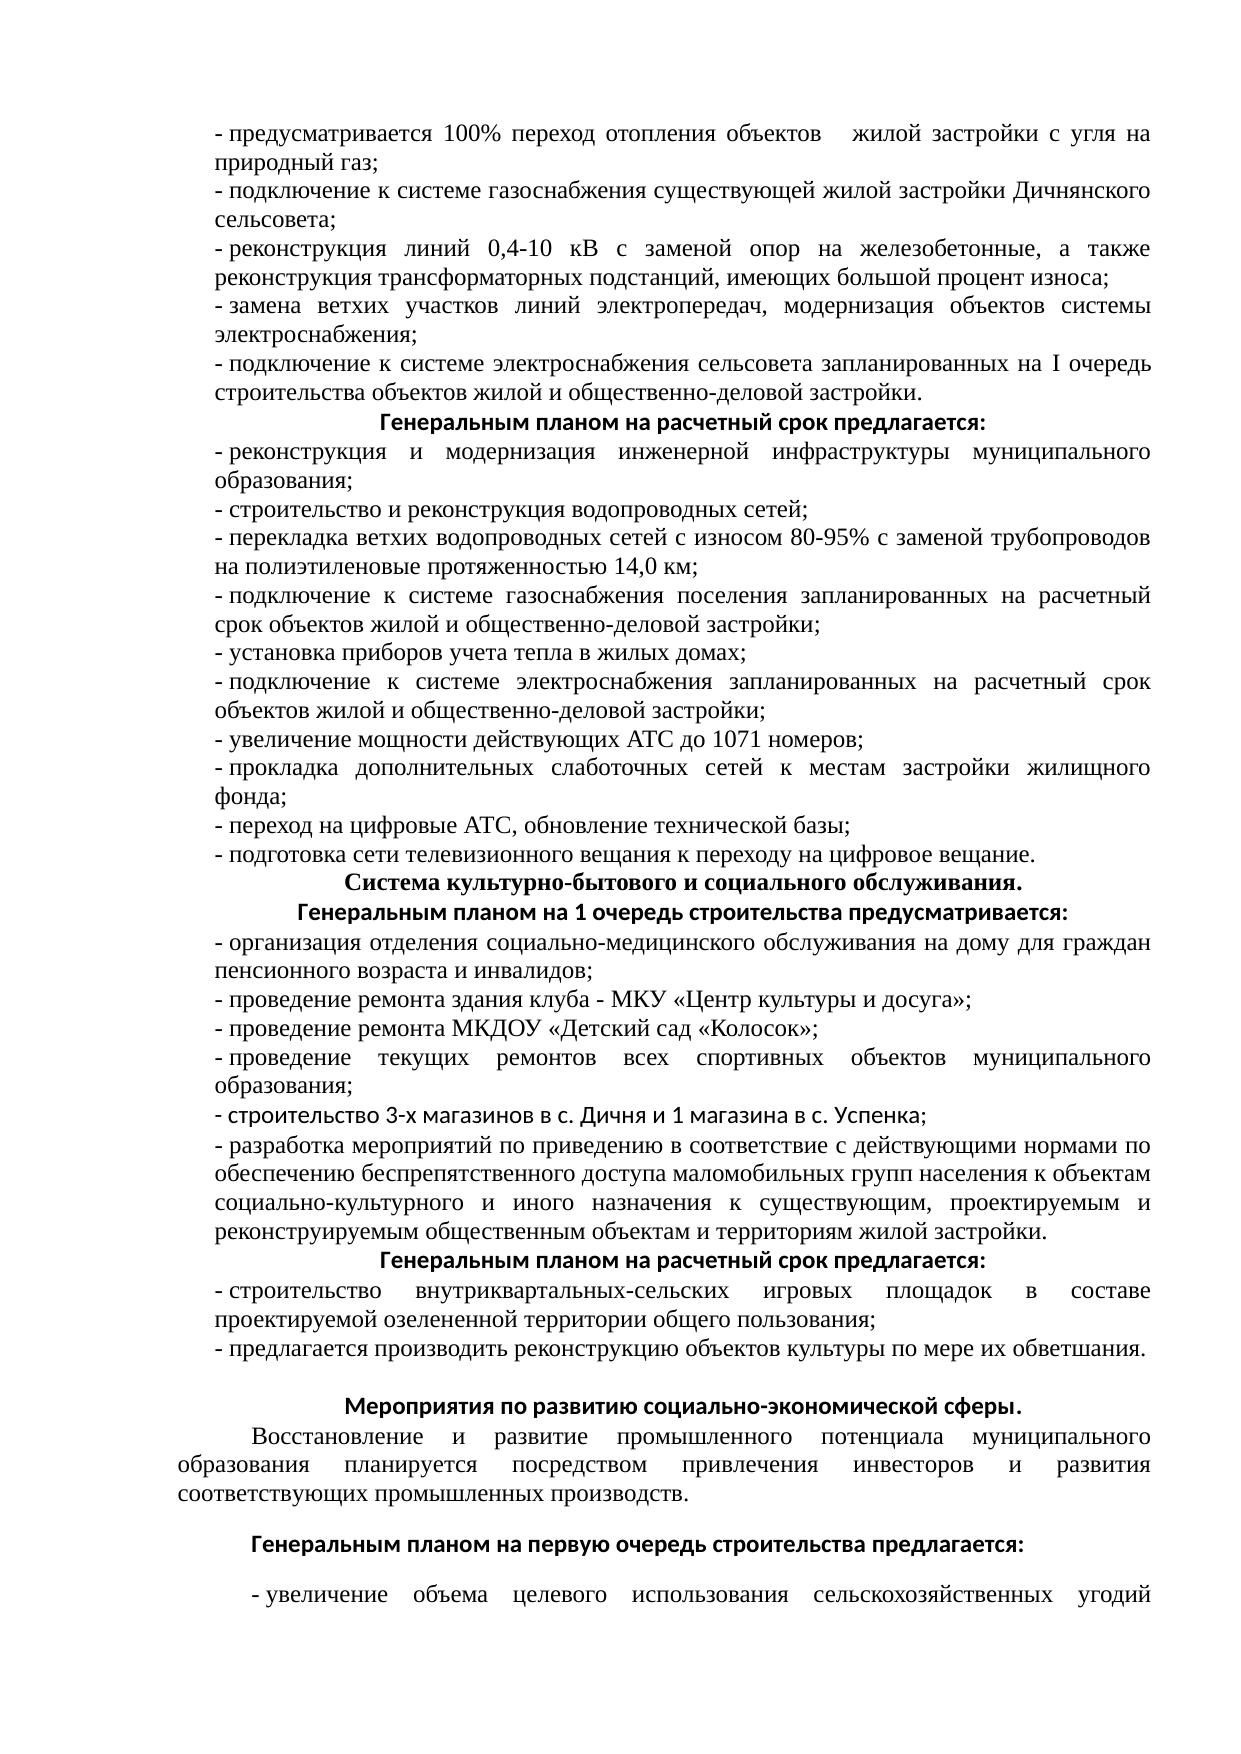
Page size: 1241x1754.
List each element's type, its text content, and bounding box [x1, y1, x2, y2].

list - предлагается производить реконструкцию объектов культуры по мере их обветшания. [177, 1333, 1152, 1361]
list - подключение к системе электроснабжения запланированных на расчетный срок объектов жилой и общественно-деловой застройки; [177, 666, 1152, 724]
list - реконструкция и модернизация инженерной инфраструктуры муниципального образования; [177, 436, 1152, 494]
list - организация отделения социально-медицинского обслуживания на дому для граждан пенсионного возраста и инвалидов; [177, 927, 1152, 984]
list - реконструкция линий 0,4-10 кВ с заменой опор на железобетонные, а также реконструкция трансформаторных подстанций, имеющих большой процент износа; [177, 233, 1152, 291]
list - проведение текущих ремонтов всех спортивных объектов муниципального образования; [177, 1042, 1152, 1099]
list Мероприятия по развитию социально-экономической сферы. [177, 1390, 1152, 1421]
list Генеральным планом на расчетный срок предлагается: [177, 1245, 1152, 1275]
subtitle Система культурно-бытового и социального обслуживания. [177, 867, 1152, 896]
list - замена ветхих участков линий электропередач, модернизация объектов системы электроснабжения; [177, 291, 1152, 348]
list - строительство 3-х магазинов в с. Дичня и 1 магазина в с. Успенка; [177, 1099, 1152, 1130]
list - подключение к системе газоснабжения поселения запланированных на расчетный срок объектов жилой и общественно-деловой застройки; [177, 580, 1152, 637]
list Генеральным планом на расчетный срок предлагается: [177, 406, 1152, 436]
list - установка приборов учета тепла в жилых домах; [177, 637, 1152, 666]
list - строительство внутриквартальных-сельских игровых площадок в составе проектируемой озелененной территории общего пользования; [177, 1275, 1152, 1333]
list - прокладка дополнительных слаботочных сетей к местам застройки жилищного фонда; [177, 752, 1152, 810]
list - подготовка сети телевизионного вещания к переходу на цифровое вещание. [177, 839, 1152, 867]
list - увеличение мощности действующих АТС до 1071 номеров; [177, 724, 1152, 752]
list - разработка мероприятий по приведению в соответствие с действующими нормами по обеспечению беспрепятственного доступа маломобильных групп населения к объектам социально-культурного и иного назначения к существующим, проектируемым и реконструируемым общественным объектам и территориям жилой застройки. [177, 1130, 1152, 1245]
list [177, 1579, 1152, 1608]
list - подключение к системе газоснабжения существующей жилой застройки Дичнянского сельсовета; [177, 176, 1152, 233]
text Восстановление и развитие промышленного потенциала муниципального образования планируется посредством привлечения инвесторов и развития соответствующих промышленных производств. [177, 1421, 1152, 1507]
list - предусматривается 100% переход отопления объектов жилой застройки с угля на природный газ; [177, 118, 1152, 176]
list - строительство и реконструкция водопроводных сетей; [177, 494, 1152, 522]
list - переход на цифровые АТС, обновление технической базы; [177, 810, 1152, 839]
text Генеральным планом на первую очередь строительства предлагается: [177, 1528, 1152, 1558]
list - проведение ремонта здания клуба - МКУ «Центр культуры и досуга»; [177, 984, 1152, 1013]
list - перекладка ветхих водопроводных сетей с износом 80-95% с заменой трубопроводов на полиэтиленовые протяженностью 14,0 км; [177, 522, 1152, 580]
list Генеральным планом на 1 очередь строительства предусматривается: [177, 896, 1152, 927]
list - подключение к системе электроснабжения сельсовета запланированных на I очередь строительства объектов жилой и общественно-деловой застройки. [177, 348, 1152, 406]
list - проведение ремонта МКДОУ «Детский сад «Колосок»; [177, 1013, 1152, 1042]
